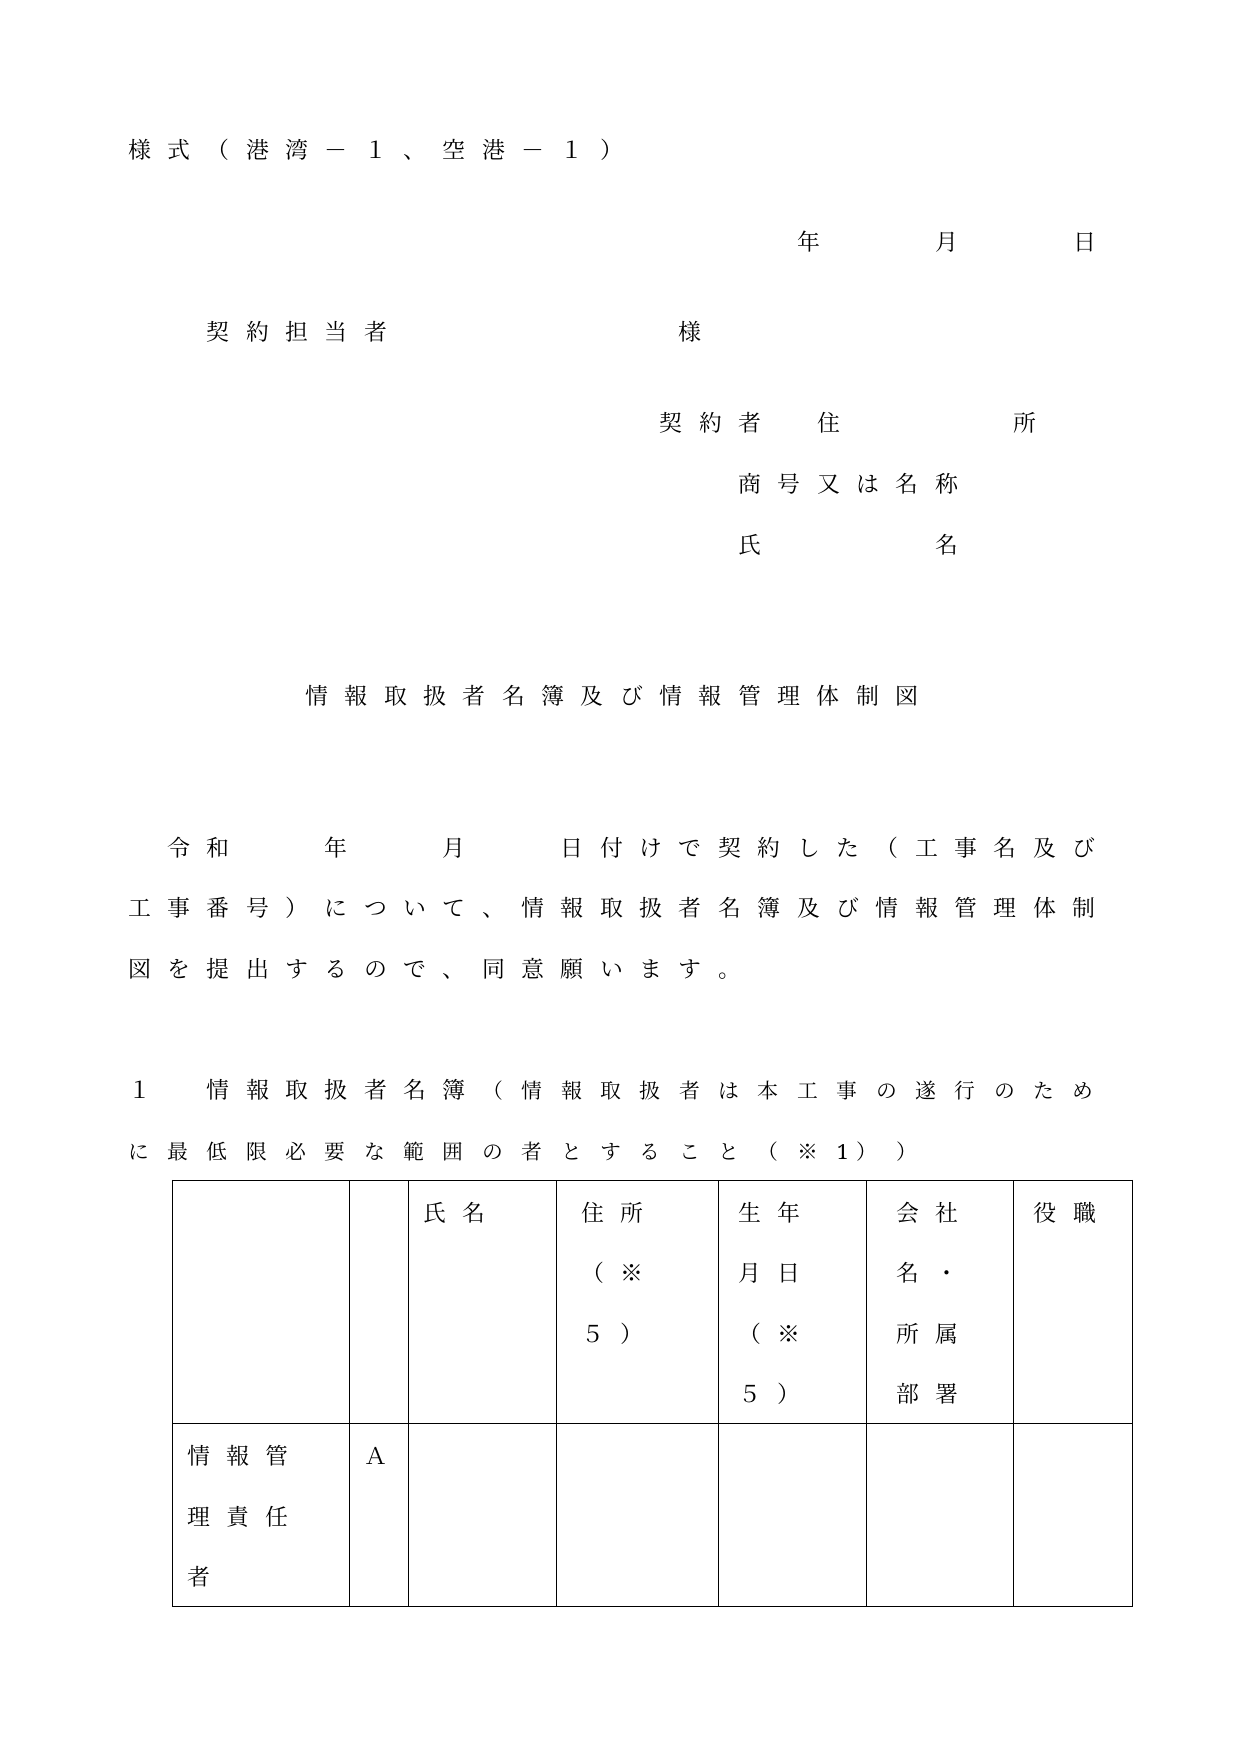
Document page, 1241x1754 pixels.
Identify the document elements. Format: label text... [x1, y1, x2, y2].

table_cell [557, 1424, 718, 1606]
table_cell [409, 1424, 556, 1606]
text 氏 名 [128, 513, 1112, 573]
text 年 月 日 [128, 210, 1112, 270]
table_cell [867, 1424, 1013, 1606]
table_header 氏名 [409, 1181, 556, 1423]
table_cell Ａ [350, 1424, 408, 1606]
text 商号又は名称 [128, 452, 1112, 513]
text １ 情報取扱者名簿（情報取扱者は本工事の遂行のために最低限必要な範囲の者とすること（※1）） [128, 1058, 1112, 1180]
table_header 住所 （※５） [557, 1181, 718, 1423]
text 様式（港湾－１、空港－１） [128, 119, 1112, 179]
table_header 会社名・ 所属部署 [867, 1181, 1013, 1423]
table_cell 情報管理責任者 （※２） [173, 1424, 349, 1606]
text 情報取扱者名簿及び情報管理体制図 [128, 664, 1112, 725]
table_cell [719, 1424, 866, 1606]
text 令和 年 月 日付けで契約した（工事名及び工事番号）について、情報取扱者名簿及び情報管理体制図を提出するので、同意願います。 [128, 816, 1112, 998]
table_header [350, 1181, 408, 1423]
text 契約者 住 所 [128, 392, 1112, 452]
table_cell [1014, 1424, 1132, 1606]
table_header [173, 1181, 349, 1423]
text 契約担当者 様 [128, 301, 1112, 361]
table_header 生年月日 （※５） [719, 1181, 866, 1423]
table_header 役職 [1014, 1181, 1132, 1423]
